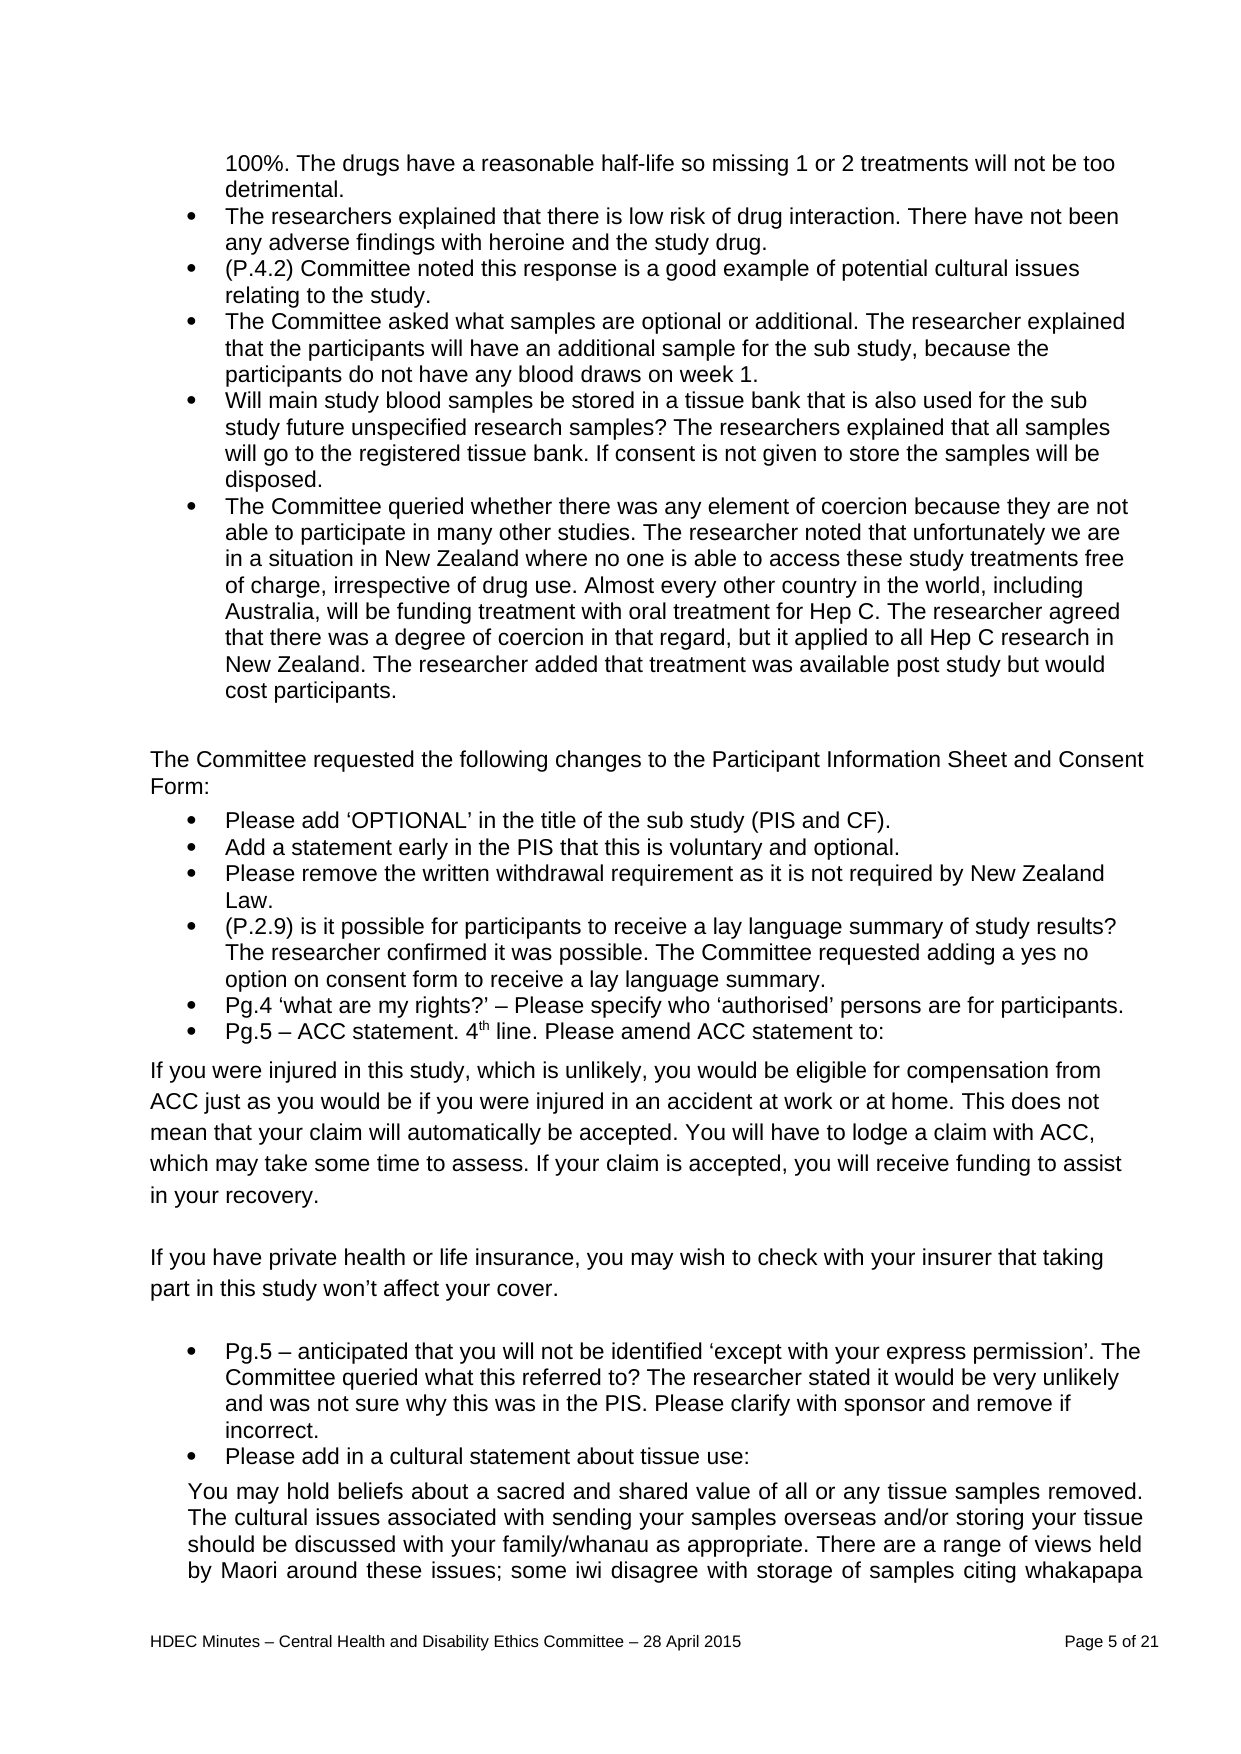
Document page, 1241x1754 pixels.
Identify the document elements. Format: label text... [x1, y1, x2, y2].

list Please add ‘OPTIONAL’ in the title of the sub study (PIS and CF). [187, 807, 1144, 834]
list The Committee asked what samples are optional or additional. The researcher explained that the participants will have an additional sample for the sub study, because the participants do not have any blood draws on week 1. [187, 308, 1144, 387]
list Pg.4 ‘what are my rights?’ – Please specify who ‘authorised’ persons are for participants. [187, 992, 1144, 1018]
list The Committee queried whether there was any element of coercion because they are not able to participate in many other studies. The researcher noted that unfortunately we are in a situation in New Zealand where no one is able to access these study treatments free of charge, irrespective of drug use. Almost every other country in the world, including Australia, will be funding treatment with oral treatment for Hep C. The researcher agreed that there was a degree of coercion in that regard, but it applied to all Hep C research in New Zealand. The researcher added that treatment was available post study but would cost participants. [187, 493, 1144, 703]
list Please add in a cultural statement about tissue use: [187, 1443, 1144, 1469]
list (P.4.2) Committee noted this response is a good example of potential cultural issues relating to the study. [187, 255, 1144, 308]
list (P.2.9) is it possible for participants to receive a lay language summary of study results? The researcher confirmed it was possible. The Committee requested adding a yes no option on consent form to receive a lay language summary. [187, 913, 1144, 992]
text The Committee requested the following changes to the Participant Information Sheet and Consent Form: [150, 746, 1144, 799]
list Add a statement early in the PIS that this is voluntary and optional. [187, 834, 1144, 860]
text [187, 1478, 1144, 1583]
list Pg.5 – anticipated that you will not be identified ‘except with your express permission’. The Committee queried what this referred to? The researcher stated it would be very unlikely and was not sure why this was in the PIS. Please clarify with sponsor and remove if incorrect. [187, 1338, 1144, 1443]
list Will main study blood samples be stored in a tissue bank that is also used for the sub study future unspecified research samples? The researchers explained that all samples will go to the registered tissue bank. If consent is not given to store the samples will be disposed. [187, 387, 1144, 493]
text If you were injured in this study, which is unlikely, you would be eligible for compensation from ACC just as you would be if you were injured in an accident at work or at home. This does not mean that your claim will automatically be accepted. You will have to lodge a claim with ACC, which may take some time to assess. If your claim is accepted, you will receive funding to assist in your recovery. If you have private health or life insurance, you may wish to check with your insurer that taking part in this study won’t affect your cover. [150, 1053, 1144, 1303]
list Please remove the written withdrawal requirement as it is not required by New Zealand Law. [187, 860, 1144, 913]
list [187, 150, 1144, 203]
list Pg.5 – ACC statement. 4th line. Please amend ACC statement to: [187, 1018, 1144, 1045]
list The researchers explained that there is low risk of drug interaction. There have not been any adverse findings with heroine and the study drug. [187, 203, 1144, 255]
